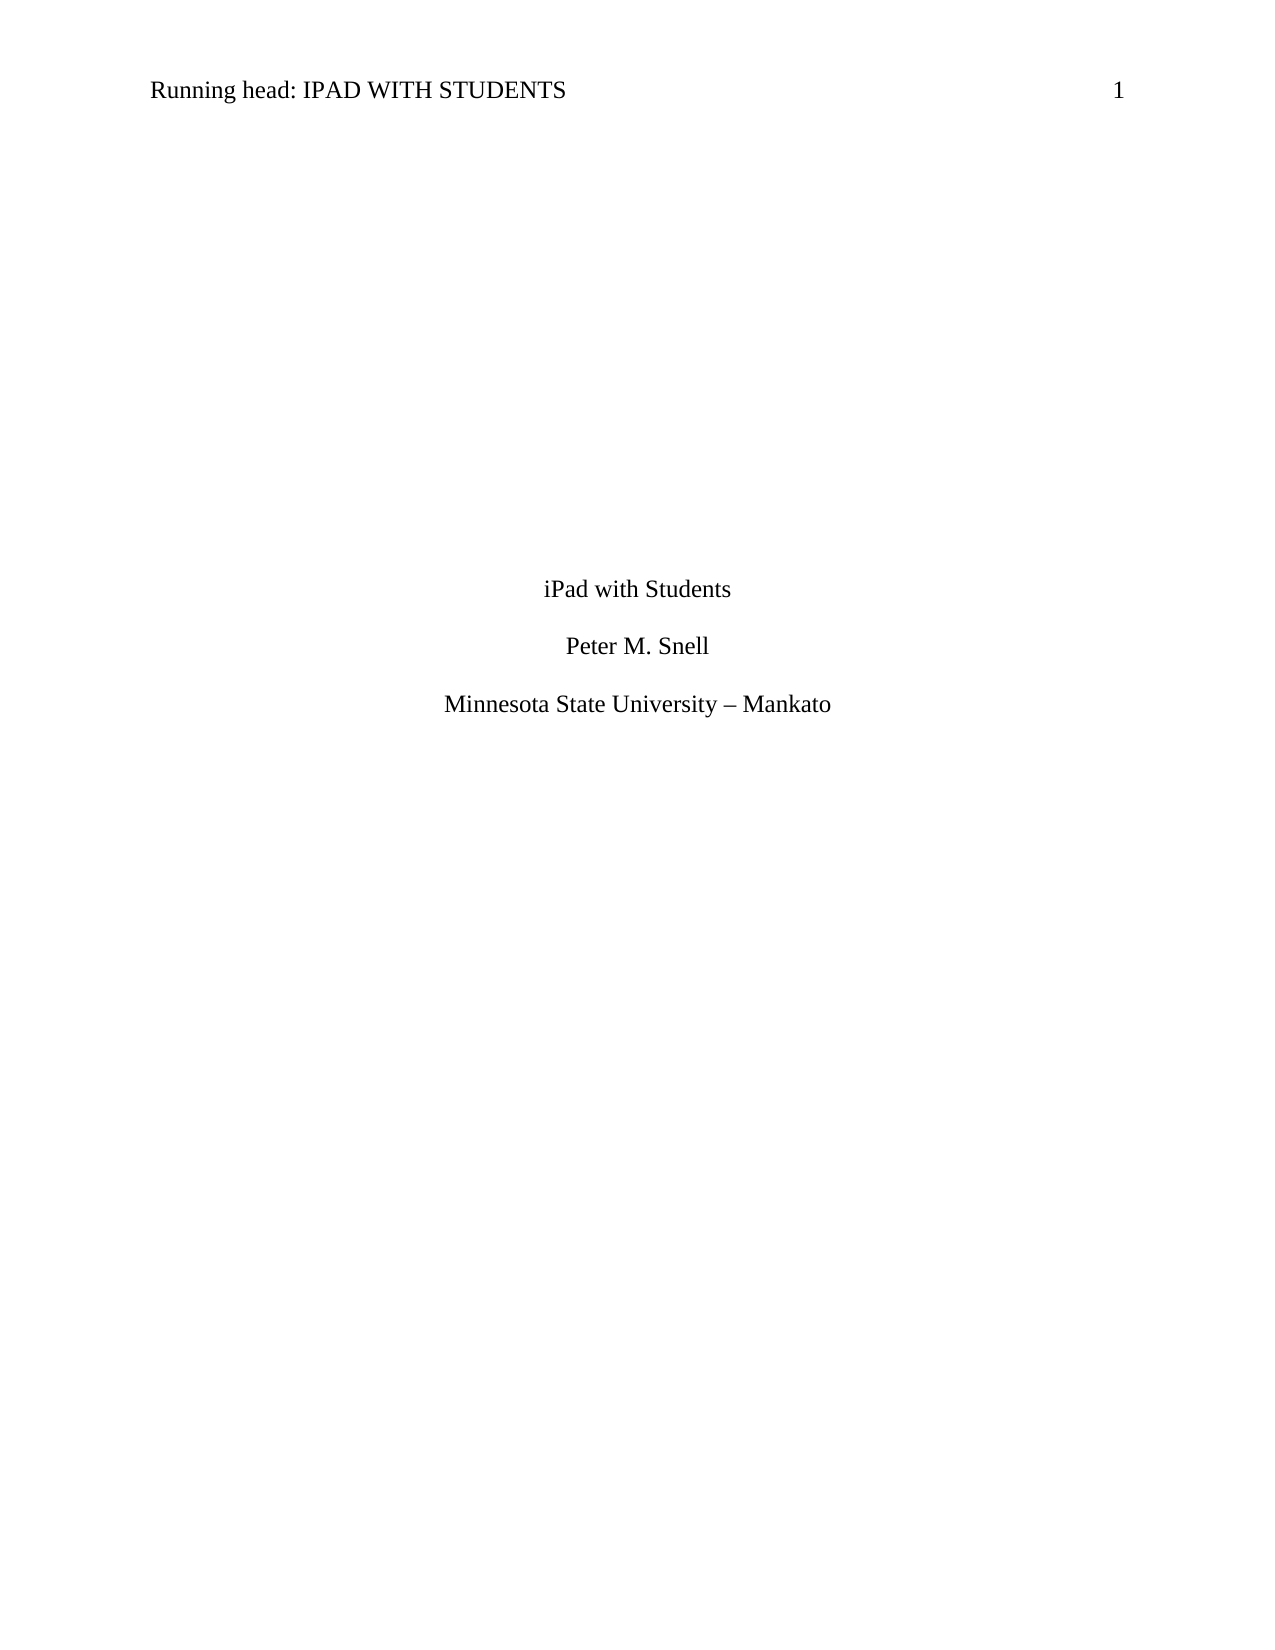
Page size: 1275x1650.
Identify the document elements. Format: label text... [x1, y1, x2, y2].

text iPad with Students [150, 574, 1125, 602]
text Minnesota State University – Mankato [150, 689, 1125, 717]
text Peter M. Snell [150, 631, 1125, 660]
